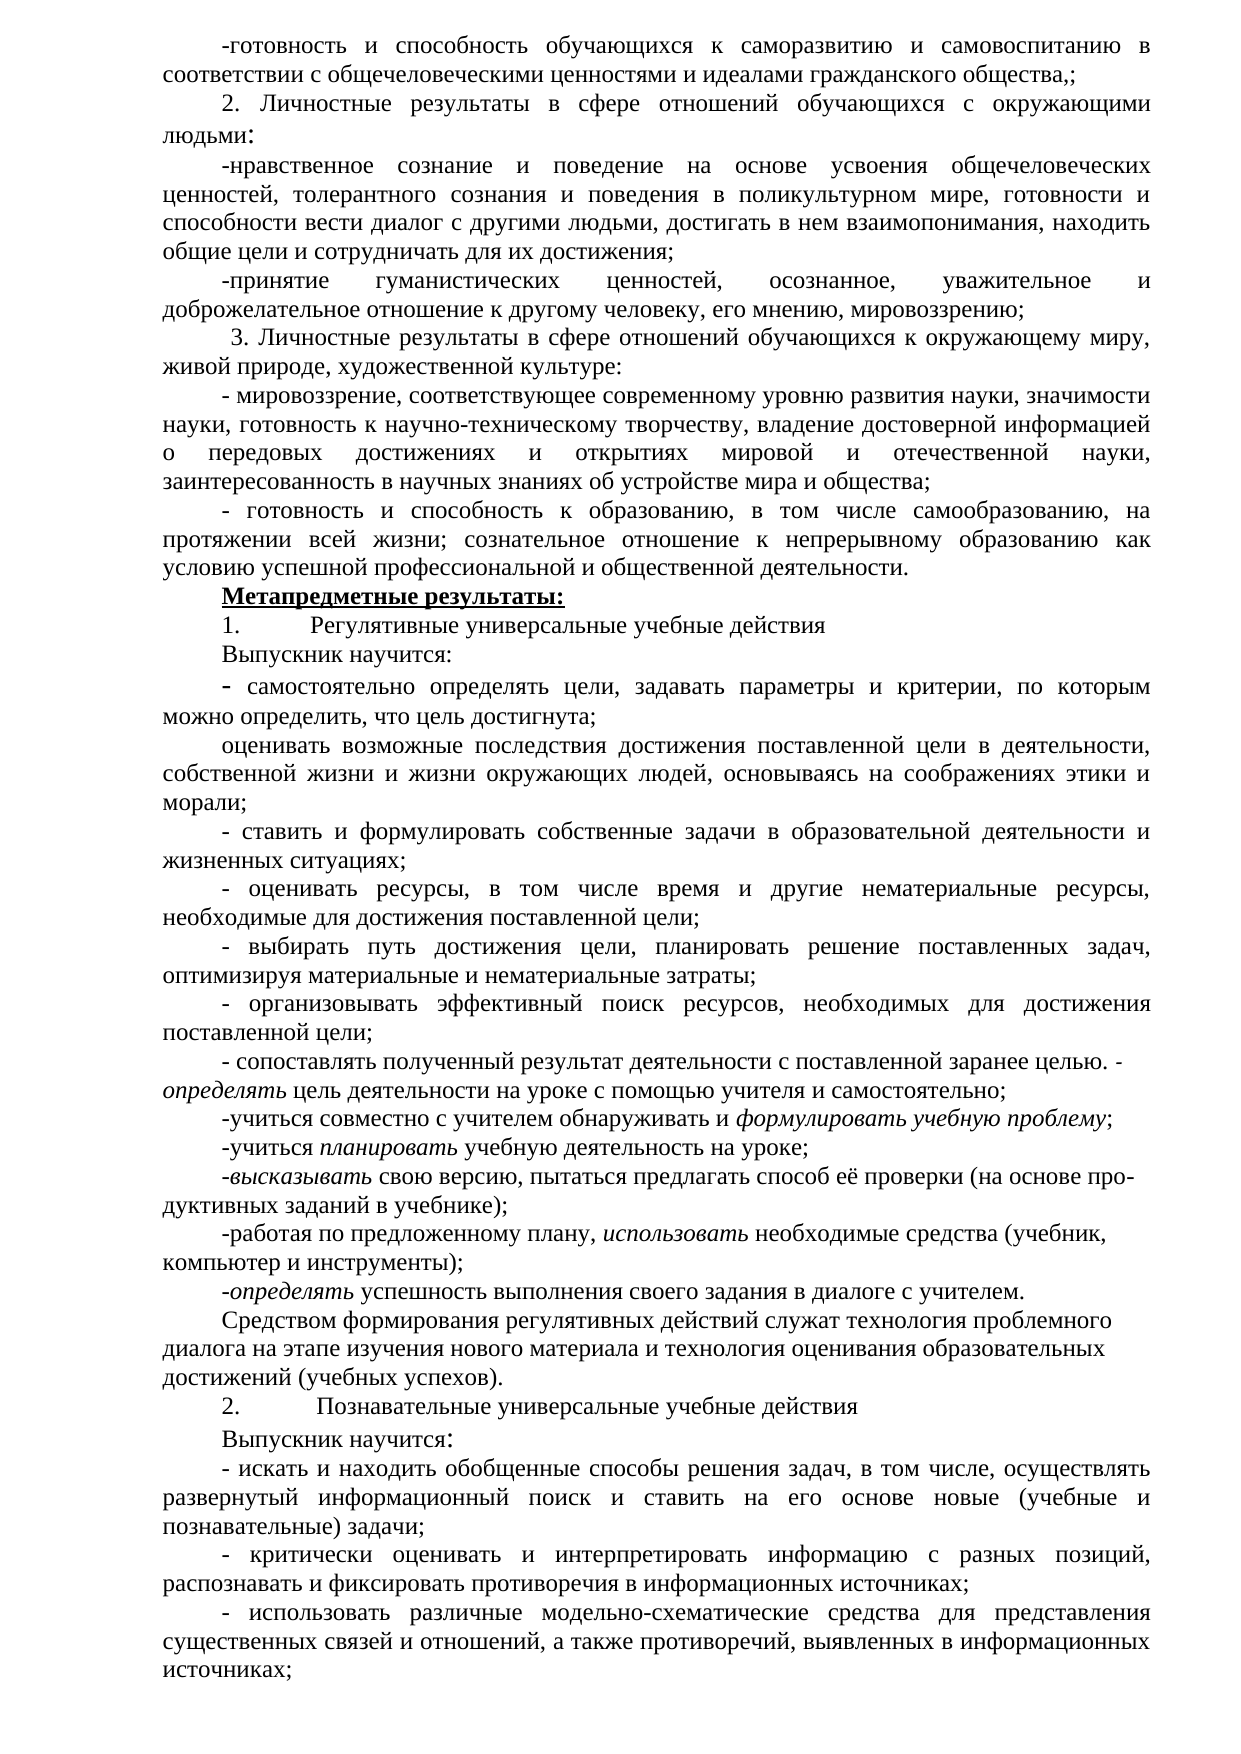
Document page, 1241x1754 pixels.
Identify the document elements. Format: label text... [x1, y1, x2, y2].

text - использовать различные модельно-схематические средства для представления существенных связей и отношений, а также противоречий, выявленных в информационных источниках; [162, 1597, 1152, 1683]
text -принятие гуманистических ценностей, осознанное, уважительное и доброжелательное отношение к другому человеку, его мнению, мировоззрению; [162, 265, 1152, 322]
text - организовывать эффективный поиск ресурсов, необходимых для достижения поставленной цели; [162, 988, 1152, 1046]
text -готовность и способность обучающихся к саморазвитию и самовоспитанию в соответствии с общечеловеческими ценностями и идеалами гражданского общества,; [162, 30, 1152, 88]
text оценивать возможные последствия достижения поставленной цели в деятельности, собственной жизни и жизни окружающих людей, основываясь на соображениях этики и морали; [162, 730, 1152, 816]
text Средством формирования регулятивных действий служат технология проблемного диалога на этапе изучения нового материала и технология оценивания образовательных достижений (учебных успехов). [162, 1305, 1152, 1391]
text Выпускник научится: [162, 1420, 1152, 1453]
text - искать и находить обобщенные способы решения задач, в том числе, осуществлять развернутый информационный поиск и ставить на его основе новые (учебные и познавательные) задачи; [162, 1453, 1152, 1539]
text 2. Личностные результаты в сфере отношений обучающихся с окружающими людьми: [162, 88, 1152, 150]
text -учиться совместно с учителем обнаруживать и формулировать учебную проблему; [162, 1103, 1152, 1132]
text - выбирать путь достижения цели, планировать решение поставленных задач, оптимизируя материальные и нематериальные затраты; [162, 931, 1152, 988]
text - самостоятельно определять цели, задавать параметры и критерии, по которым можно определить, что цель достигнута; [162, 667, 1152, 730]
text -нравственное сознание и поведение на основе усвоения общечеловеческих ценностей, толерантного сознания и поведения в поликультурном мире, готовности и способности вести диалог с другими людьми, достигать в нем взаимопонимания, находить общие цели и сотрудничать для их достижения; [162, 150, 1152, 265]
text Выпускник научится: [162, 639, 1152, 667]
text - готовность и способность к образованию, в том числе самообразованию, на протяжении всей жизни; сознательное отношение к непрерывному образованию как условию успешной профессиональной и общественной деятельности. [162, 495, 1152, 581]
text - мировоззрение, соответствующее современному уровню развития науки, значимости науки, готовность к научно-техническому творчеству, владение достоверной информацией о передовых достижениях и открытиях мировой и отечественной науки, заинтересованность в научных знаниях об устройстве мира и общества; [162, 380, 1152, 495]
text 3. Личностные результаты в сфере отношений обучающихся к окружающему миру, живой природе, художественной культуре: [162, 322, 1152, 380]
list Познавательные универсальные учебные действия [162, 1391, 1152, 1420]
list Регулятивные универсальные учебные действия [162, 610, 1152, 639]
text -высказывать свою версию, пытаться предлагать способ её проверки (на основе продуктивных заданий в учебнике); [162, 1161, 1152, 1218]
text - критически оценивать и интерпретировать информацию с разных позиций, распознавать и фиксировать противоречия в информационных источниках; [162, 1539, 1152, 1597]
text -определять успешность выполнения своего задания в диалоге с учителем. [162, 1276, 1152, 1305]
text Метапредметные результаты: [162, 581, 1152, 610]
text - оценивать ресурсы, в том числе время и другие нематериальные ресурсы, необходимые для достижения поставленной цели; [162, 873, 1152, 931]
text -работая по предложенному плану, использовать необходимые средства (учебник, компьютер и инструменты); [162, 1218, 1152, 1276]
text - сопоставлять полученный результат деятельности с поставленной заранее целью. -определять цель деятельности на уроке с помощью учителя и самостоятельно; [162, 1046, 1152, 1103]
text - ставить и формулировать собственные задачи в образовательной деятельности и жизненных ситуациях; [162, 816, 1152, 873]
text -учиться планировать учебную деятельность на уроке; [162, 1132, 1152, 1161]
